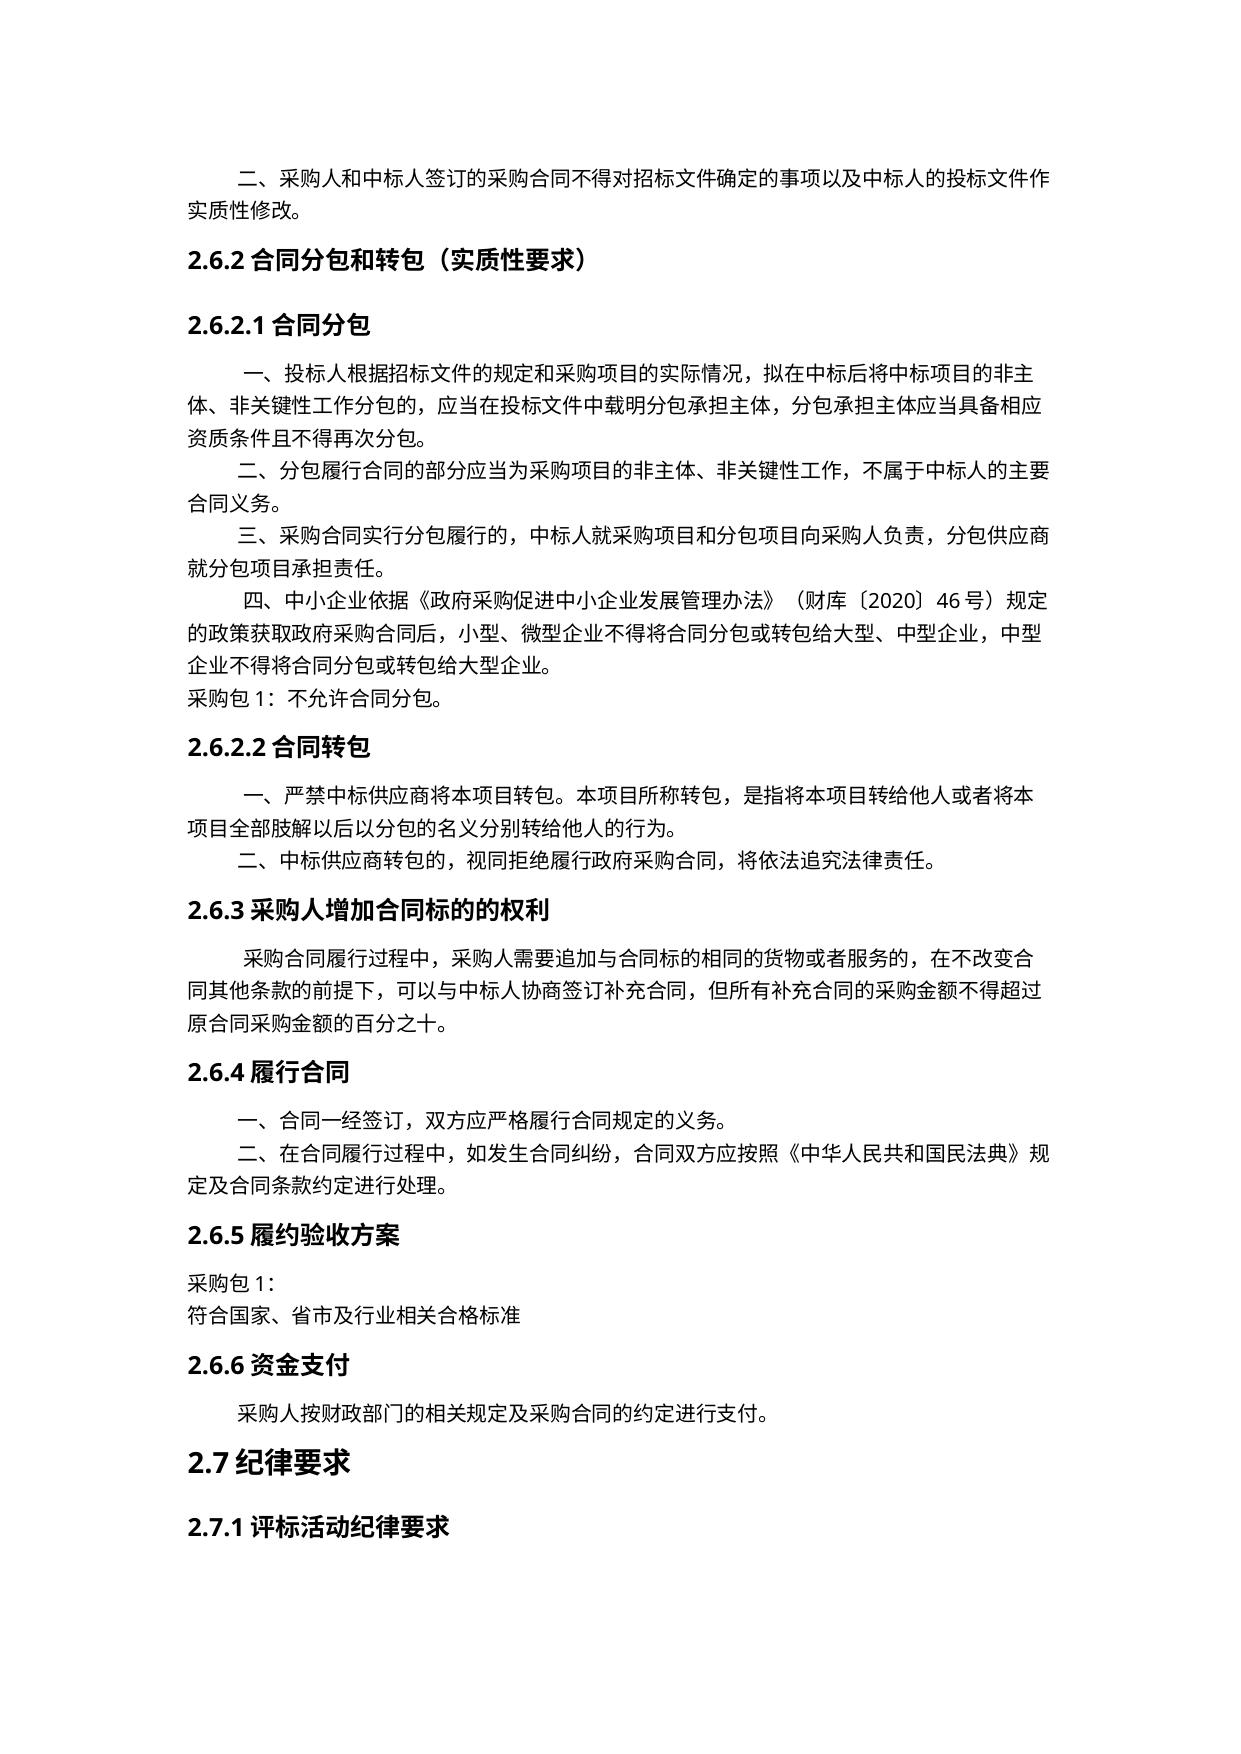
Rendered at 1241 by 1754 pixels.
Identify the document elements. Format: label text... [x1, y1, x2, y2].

text 一、投标人根据招标文件的规定和采购项目的实际情况，拟在中标后将中标项目的非主体、非关键性工作分包的，应当在投标文件中载明分包承担主体，分包承担主体应当具备相应资质条件且不得再次分包。 [187, 357, 1053, 454]
text 二、分包履行合同的部分应当为采购项目的非主体、非关键性工作，不属于中标人的主要合同义务。 [187, 454, 1053, 519]
text 符合国家、省市及行业相关合格标准 [187, 1299, 1053, 1332]
text 采购包1：不允许合同分包。 [187, 682, 1053, 714]
text 一、合同一经签订，双方应严格履行合同规定的义务。 [187, 1104, 1053, 1137]
text 四、中小企业依据《政府采购促进中小企业发展管理办法》（财库〔2020〕46号）规定的政策获取政府采购合同后，小型、微型企业不得将合同分包或转包给大型、中型企业，中型企业不得将合同分包或转包给大型企业。 [187, 584, 1053, 682]
text 二、采购人和中标人签订的采购合同不得对招标文件确定的事项以及中标人的投标文件作实质性修改。 [187, 162, 1053, 227]
text 2.6.6资金支付 [187, 1332, 1053, 1397]
text 采购包1： [187, 1267, 1053, 1299]
text 一、严禁中标供应商将本项目转包。本项目所称转包，是指将本项目转给他人或者将本项目全部肢解以后以分包的名义分别转给他人的行为。 [187, 779, 1053, 844]
text 2.7纪律要求 [187, 1429, 1053, 1494]
text 2.6.3采购人增加合同标的的权利 [187, 877, 1053, 942]
text 二、在合同履行过程中，如发生合同纠纷，合同双方应按照《中华人民共和国民法典》规定及合同条款约定进行处理。 [187, 1137, 1053, 1202]
text 2.7.1评标活动纪律要求 [187, 1494, 1053, 1559]
text 2.6.2.1合同分包 [187, 292, 1053, 357]
text 2.6.4履行合同 [187, 1039, 1053, 1104]
text 2.6.2.2合同转包 [187, 714, 1053, 779]
text 采购人按财政部门的相关规定及采购合同的约定进行支付。 [187, 1397, 1053, 1429]
text 采购合同履行过程中，采购人需要追加与合同标的相同的货物或者服务的，在不改变合同其他条款的前提下，可以与中标人协商签订补充合同，但所有补充合同的采购金额不得超过原合同采购金额的百分之十。 [187, 942, 1053, 1039]
text 三、采购合同实行分包履行的，中标人就采购项目和分包项目向采购人负责，分包供应商就分包项目承担责任。 [187, 519, 1053, 584]
text 2.6.2合同分包和转包（实质性要求） [187, 227, 1053, 292]
text 二、中标供应商转包的，视同拒绝履行政府采购合同，将依法追究法律责任。 [187, 844, 1053, 877]
text 2.6.5履约验收方案 [187, 1202, 1053, 1267]
